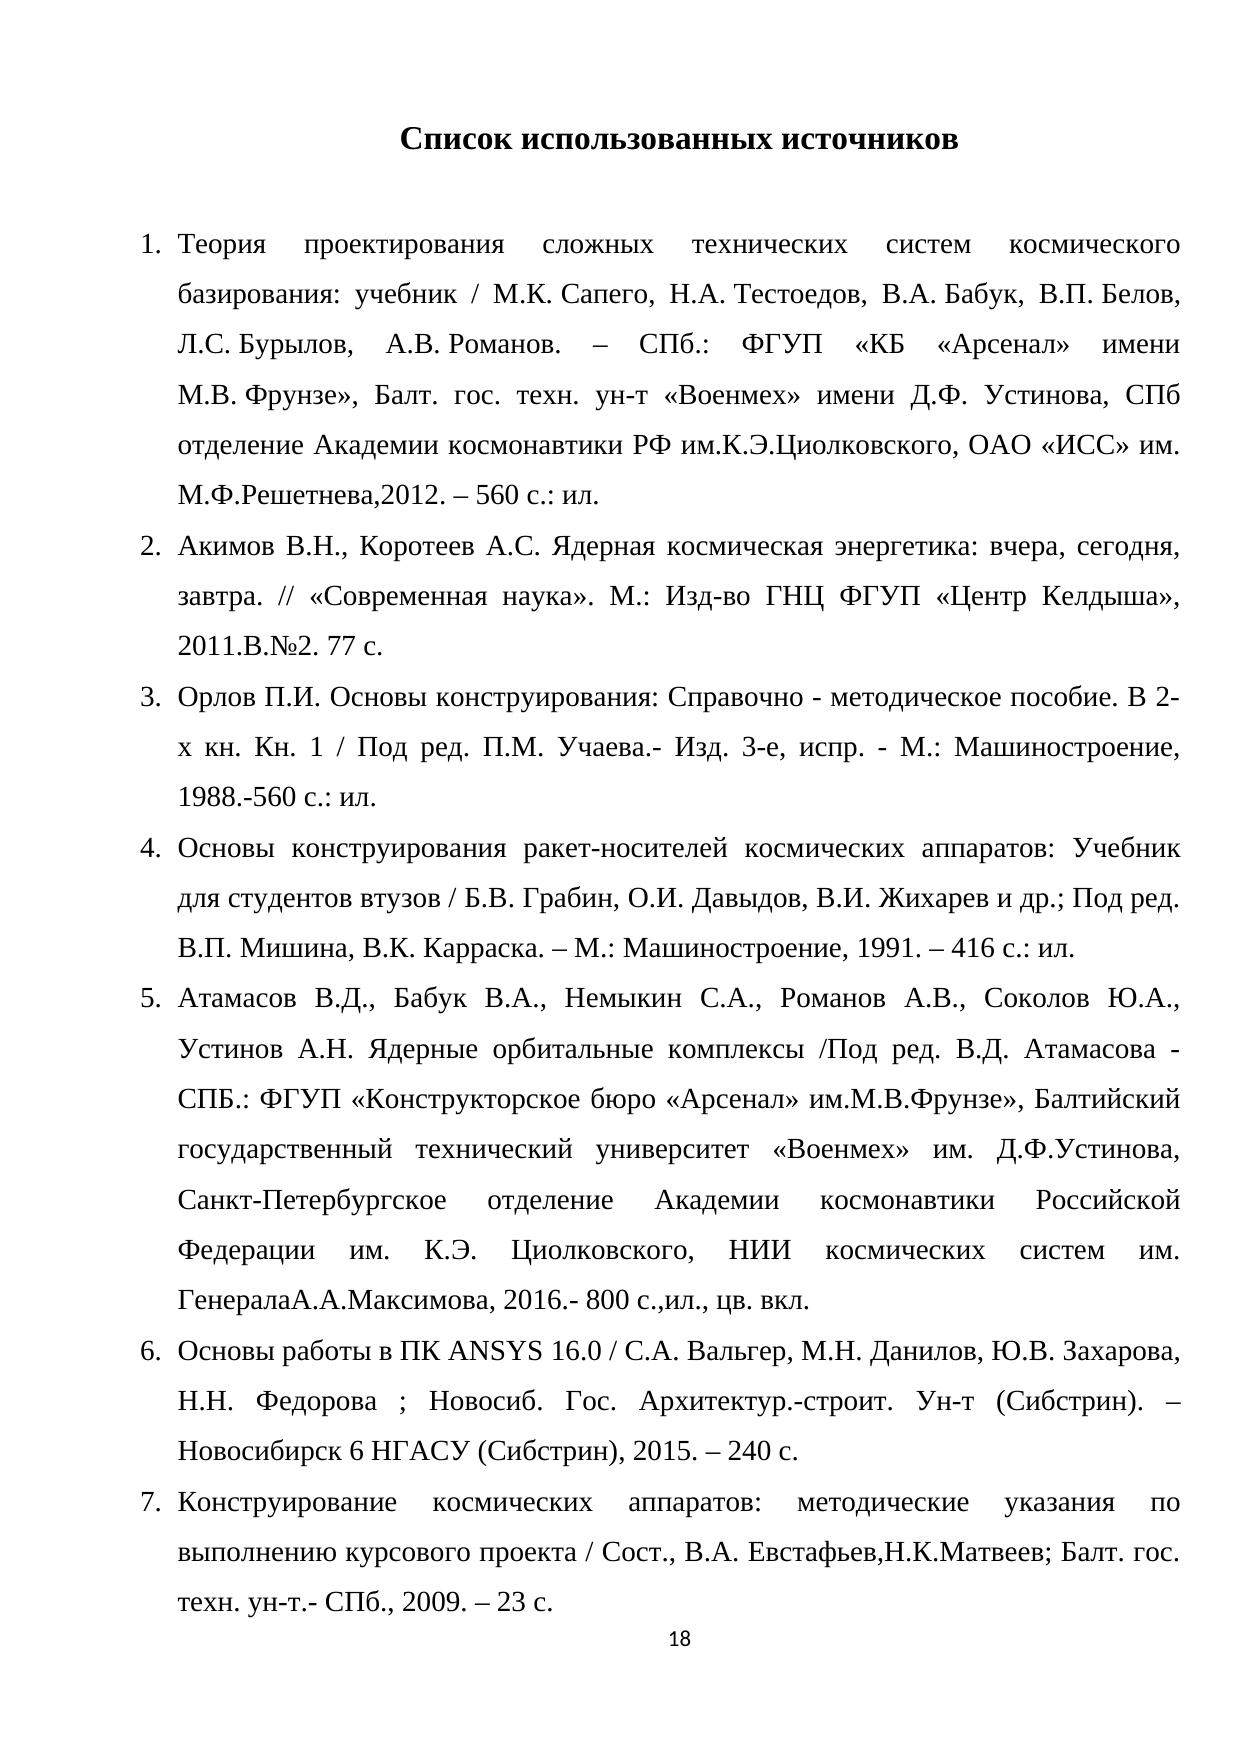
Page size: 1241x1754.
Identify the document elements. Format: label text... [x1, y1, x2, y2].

list Орлов П.И. Основы конструирования: Справочно - методическое пособие. В 2-х кн. Кн. 1 / Под ред. П.М. Учаева.- Изд. 3-е, испр. - М.: Машиностроение, 1988.-560 с.: ил. [140, 679, 1181, 813]
list Конструирование космических аппаратов: методические указания по выполнению курсового проекта / Сост., В.А. Евстафьев,Н.К.Матвеев; Балт. гос. техн. ун-т.- СПб., 2009. – 23 с. [140, 1484, 1181, 1618]
list Список использованных источников [177, 118, 1181, 156]
list Основы работы в ПК ANSYS 16.0 / С.А. Вальгер, М.Н. Данилов, Ю.В. Захарова, Н.Н. Федорова ; Новосиб. Гос. Архитектур.-строит. Ун-т (Сибстрин). – Новосибирск 6 НГАСУ (Сибстрин), 2015. – 240 с. [140, 1333, 1181, 1467]
list Теория проектирования сложных технических систем космического базирования: учебник / М.К. Сапего, Н.А. Тестоедов, В.А. Бабук, В.П. Белов, Л.С. Бурылов, А.В. Романов. – СПб.: ФГУП «КБ «Арсенал» имени М.В. Фрунзе», Балт. гос. техн. ун-т «Военмех» имени Д.Ф. Устинова, СПб отделение Академии космонавтики РФ им.К.Э.Циолковского, ОАО «ИСС» им. М.Ф.Решетнева,2012. – 560 с.: ил. [140, 226, 1181, 511]
list Атамасов В.Д., Бабук В.А., Немыкин С.А., Романов А.В., Соколов Ю.А., Устинов А.Н. Ядерные орбитальные комплексы /Под ред. В.Д. Атамасова - СПБ.: ФГУП «Конструкторское бюро «Арсенал» им.М.В.Фрунзе», Балтийский государственный технический университет «Военмех» им. Д.Ф.Устинова, Санкт-Петербургское отделение Академии космонавтики Российской Федерации им. К.Э. Циолковского, НИИ космических систем им. ГенералаА.А.Максимова, 2016.- 800 с.,ил., цв. вкл. [140, 981, 1181, 1316]
list Акимов В.Н., Коротеев А.С. Ядерная космическая энергетика: вчера, сегодня, завтра. // «Современная наука». М.: Изд-во ГНЦ ФГУП «Центр Келдыша», 2011.В.№2. 77 с. [140, 528, 1181, 662]
list Основы конструирования ракет-носителей космических аппаратов: Учебник для студентов втузов / Б.В. Грабин, О.И. Давыдов, В.И. Жихарев и др.; Под ред. В.П. Мишина, В.К. Карраска. – М.: Машиностроение, 1991. – 416 с.: ил. [140, 830, 1181, 964]
